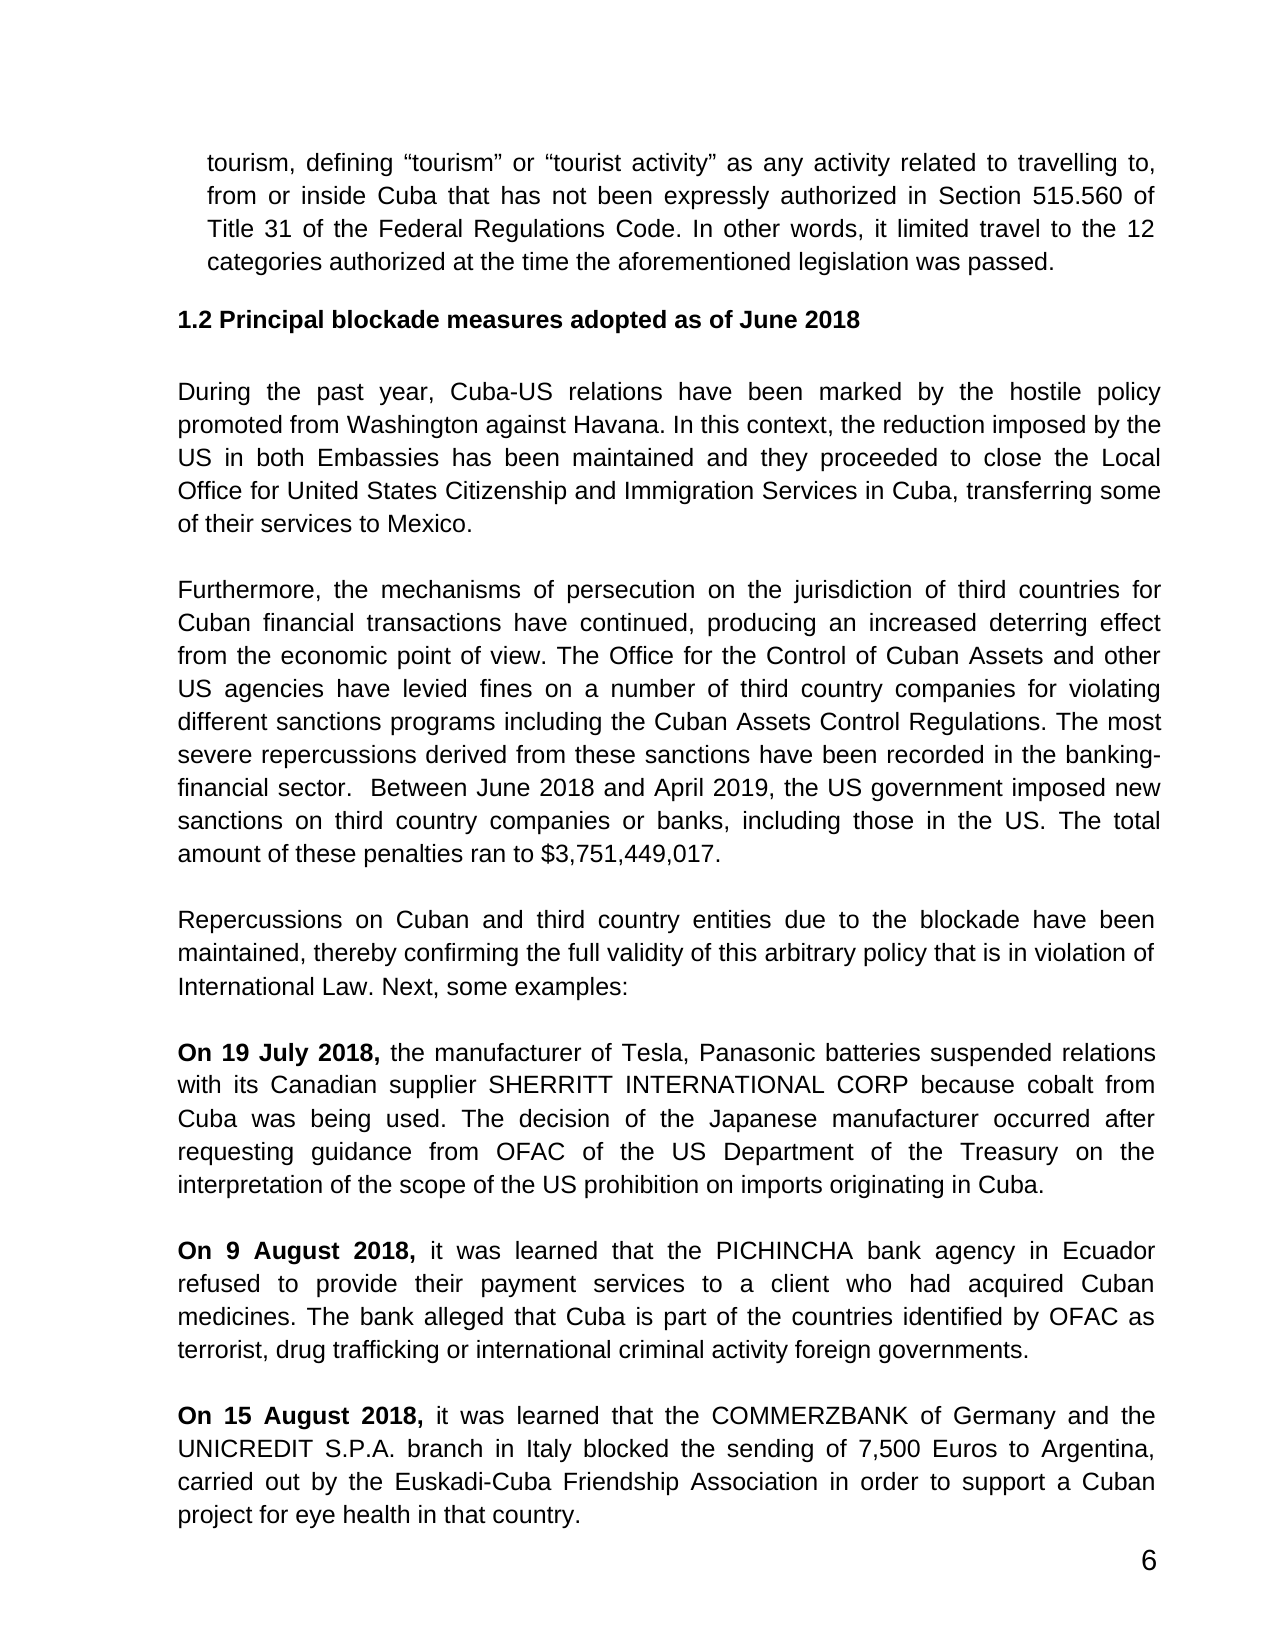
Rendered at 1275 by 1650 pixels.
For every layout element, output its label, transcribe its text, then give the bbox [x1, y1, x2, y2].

text During the past year, Cuba-US relations have been marked by the hostile policy promoted from Washington against Havana. In this context, the reduction imposed by the US in both Embassies has been maintained and they proceeded to close the Local Office for United States Citizenship and Immigration Services in Cuba, transferring some of their services to Mexico. [177, 377, 1163, 538]
subtitle 1.2 Principal blockade measures adopted as of June 2018 [177, 305, 1157, 333]
text Furthermore, the mechanisms of persecution on the jurisdiction of third countries for Cuban financial transactions have continued, producing an increased deterring effect from the economic point of view. The Office for the Control of Cuban Assets and other US agencies have levied fines on a number of third country companies for violating different sanctions programs including the Cuban Assets Control Regulations. The most severe repercussions derived from these sanctions have been recorded in the banking-financial sector. Between June 2018 and April 2019, the US government imposed new sanctions on third country companies or banks, including those in the US. The total amount of these penalties ran to $3,751,449,017. [177, 575, 1163, 868]
text On 15 August 2018, it was learned that the COMMERZBANK of Germany and the UNICREDIT S.P.A. branch in Italy blocked the sending of 7,500 Euros to Argentina, carried out by the Euskadi-Cuba Friendship Association in order to support a Cuban project for eye health in that country. [177, 1401, 1157, 1528]
text Repercussions on Cuban and third country entities due to the blockade have been maintained, thereby confirming the full validity of this arbitrary policy that is in violation of International Law. Next, some examples: [177, 905, 1157, 1000]
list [169, 148, 1157, 276]
text On 19 July 2018, the manufacturer of Tesla, Panasonic batteries suspended relations with its Canadian supplier SHERRITT INTERNATIONAL CORP because cobalt from Cuba was being used. The decision of the Japanese manufacturer occurred after requesting guidance from OFAC of the US Department of the Treasury on the interpretation of the scope of the US prohibition on imports originating in Cuba. [177, 1037, 1157, 1198]
text On 9 August 2018, it was learned that the PICHINCHA bank agency in Ecuador refused to provide their payment services to a client who had acquired Cuban medicines. The bank alleged that Cuba is part of the countries identified by OFAC as terrorist, drug trafficking or international criminal activity foreign governments. [177, 1236, 1157, 1363]
